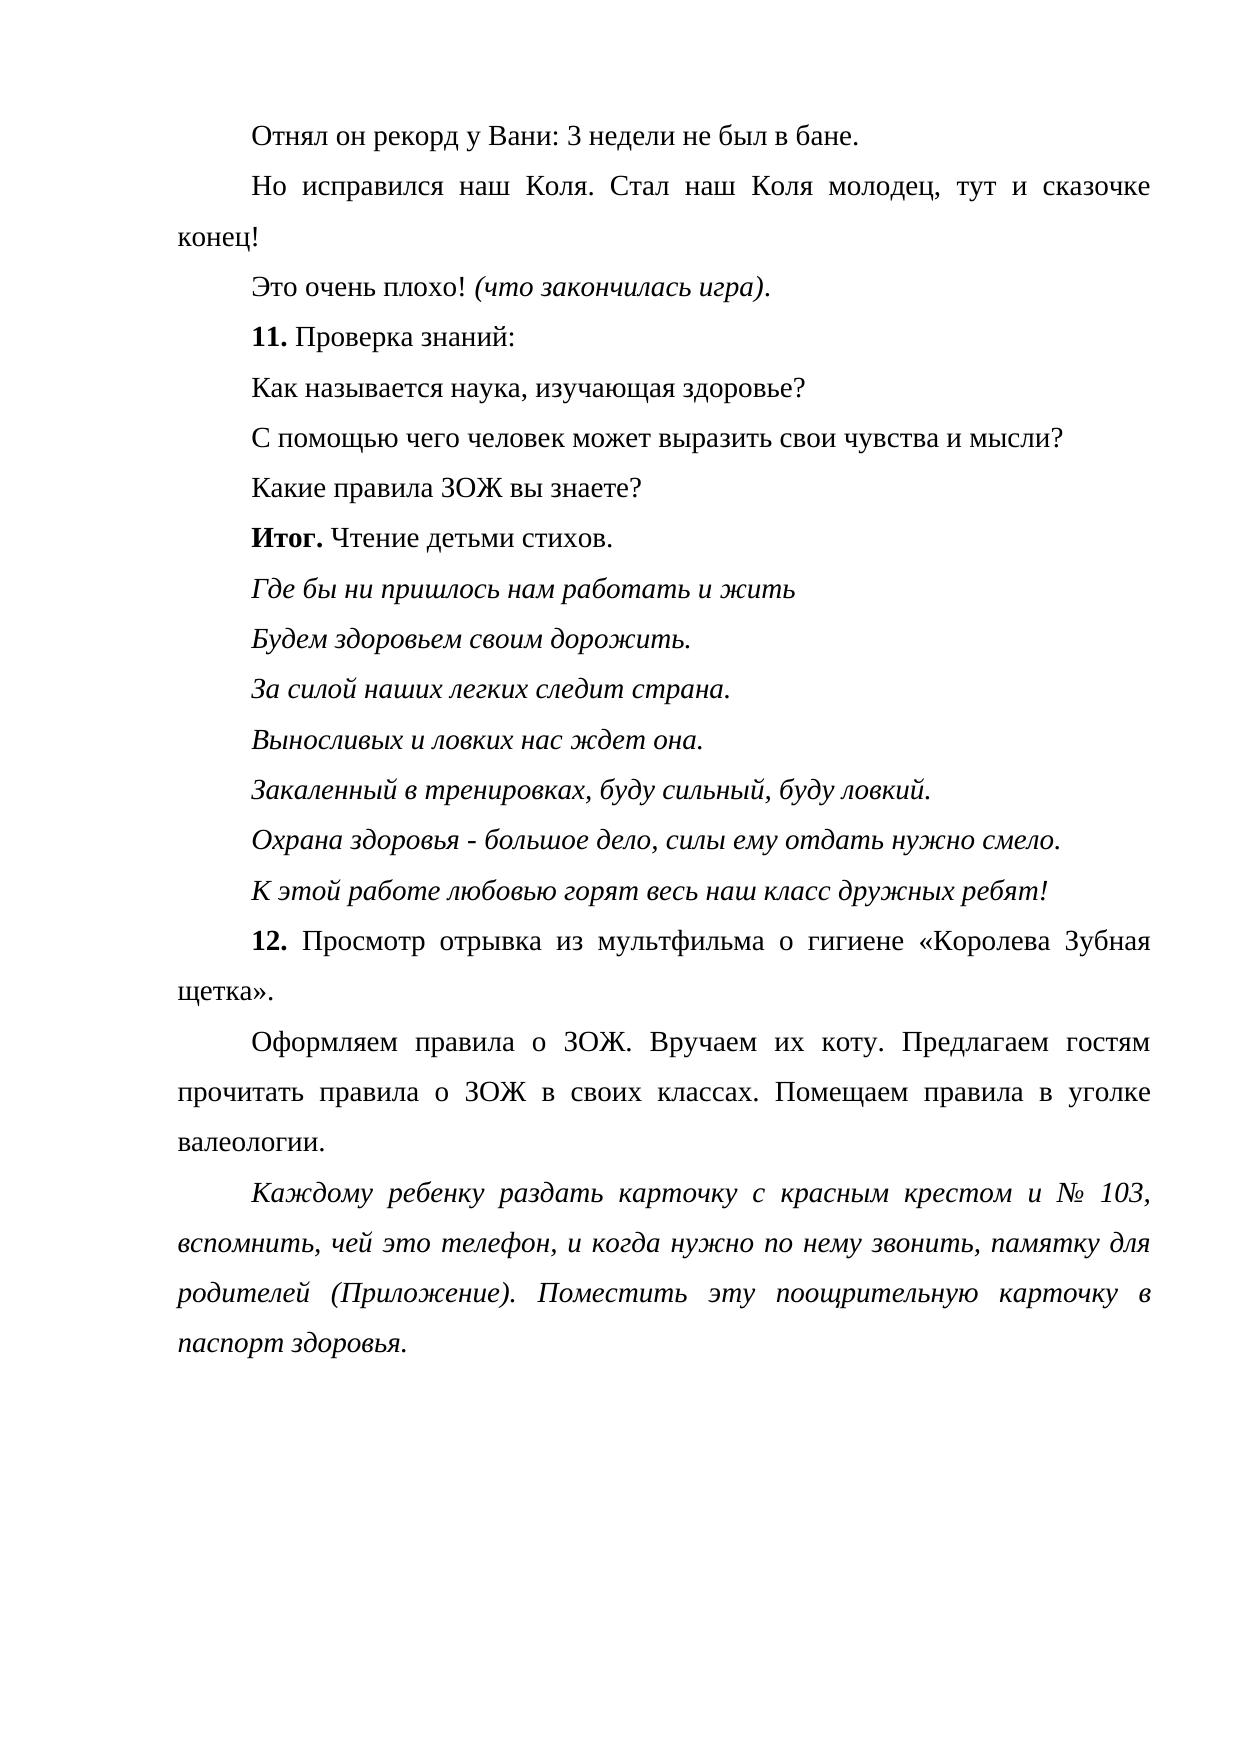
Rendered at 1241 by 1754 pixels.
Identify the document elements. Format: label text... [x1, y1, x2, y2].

text Оформляем правила о ЗОЖ. Вручаем их коту. Предлагаем гостям прочитать правила о ЗОЖ в своих классах. Помещаем правила в уголке валеологии. [177, 1024, 1152, 1158]
text Будем здоровьем своим дорожить. [177, 621, 1152, 655]
text Где бы ни пришлось нам работать и жить [177, 571, 1152, 604]
text Но исправился наш Коля. Стал наш Коля молодец, тут и сказочке конец! [177, 168, 1152, 252]
text Отнял он рекорд у Вани: 3 недели не был в бане. [177, 118, 1152, 152]
text 12. Просмотр отрывка из мультфильма о гигиене «Королева Зубная щетка». [177, 923, 1152, 1007]
text Закаленный в тренировках, буду сильный, буду ловкий. [177, 772, 1152, 806]
text Как называется наука, изучающая здоровье? [177, 370, 1152, 403]
text Каждому ребенку раздать карточку с красным крестом и № 103, вспомнить, чей это телефон, и когда нужно по нему звонить, памятку для родителей (Приложение). Поместить эту поощрительную карточку в паспорт здоровья. [177, 1175, 1152, 1359]
text С помощью чего человек может выразить свои чувства и мысли? [177, 420, 1152, 453]
text Итог. Чтение детьми стихов. [177, 521, 1152, 554]
text Это очень плохо! (что закончилась игра). [177, 269, 1152, 303]
text 11. Проверка знаний: [177, 319, 1152, 353]
text Охрана здоровья - большое дело, силы ему отдать нужно смело. [177, 822, 1152, 856]
text Выносливых и ловких нас ждет она. [177, 722, 1152, 755]
text За силой наших легких следит страна. [177, 672, 1152, 705]
text К этой работе любовью горят весь наш класс дружных ребят! [177, 873, 1152, 906]
text Какие правила ЗОЖ вы знаете? [177, 470, 1152, 504]
